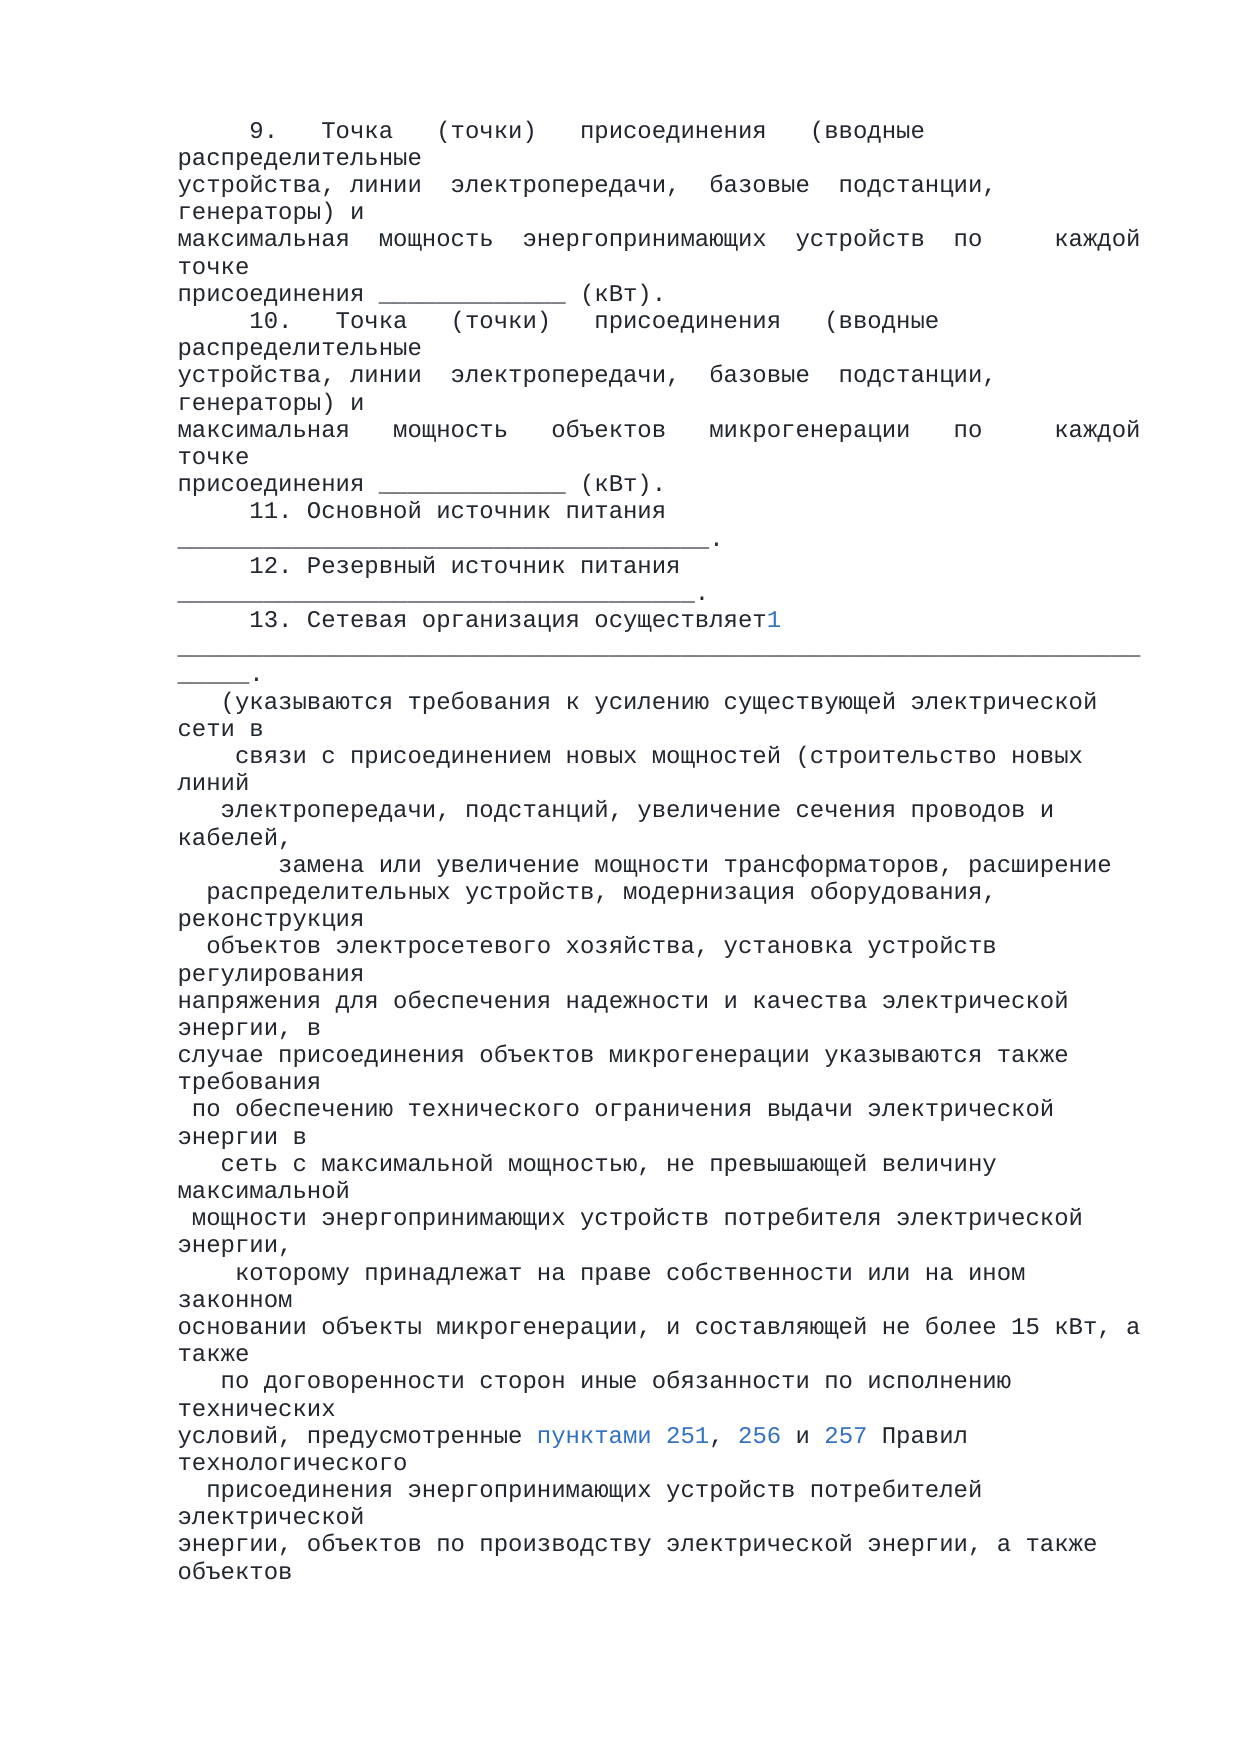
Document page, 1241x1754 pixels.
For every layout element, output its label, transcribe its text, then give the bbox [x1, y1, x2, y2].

text по договоренности сторон иные обязанности по исполнению технических [177, 1369, 1152, 1423]
text присоединения _____________ (кВт). [177, 472, 1152, 499]
text по обеспечению технического ограничения выдачи электрической энергии в [177, 1097, 1152, 1151]
text условий, предусмотренные пунктами 251, 256 и 257 Правил технологического [177, 1423, 1152, 1477]
text напряжения для обеспечения надежности и качества электрической энергии, в [177, 988, 1152, 1042]
text сеть с максимальной мощностью, не превышающей величину максимальной [177, 1151, 1152, 1206]
text 11. Основной источник питания _____________________________________. [177, 499, 1152, 553]
text присоединения _____________ (кВт). [177, 281, 1152, 308]
text которому принадлежат на праве собственности или на ином законном [177, 1260, 1152, 1314]
text максимальная мощность объектов микрогенерации по каждой точке [177, 417, 1152, 472]
text ________________________________________________________________________. [177, 635, 1152, 689]
text электропередачи, подстанций, увеличение сечения проводов и кабелей, [177, 798, 1152, 852]
text (указываются требования к усилению существующей электрической сети в [177, 689, 1152, 743]
text 12. Резервный источник питания ____________________________________. [177, 553, 1152, 607]
text случае присоединения объектов микрогенерации указываются также требования [177, 1042, 1152, 1097]
text максимальная мощность энергопринимающих устройств по каждой точке [177, 227, 1152, 281]
text основании объекты микрогенерации, и составляющей не более 15 кВт, а также [177, 1314, 1152, 1369]
text объектов электросетевого хозяйства, установка устройств регулирования [177, 934, 1152, 988]
text связи с присоединением новых мощностей (строительство новых линий [177, 743, 1152, 798]
text мощности энергопринимающих устройств потребителя электрической энергии, [177, 1206, 1152, 1260]
text 10. Точка (точки) присоединения (вводные распределительные [177, 308, 1152, 363]
text 13. Сетевая организация осуществляет1 [177, 607, 1152, 635]
text устройства, линии электропередачи, базовые подстанции, генераторы) и [177, 363, 1152, 417]
text энергии, объектов по производству электрической энергии, а также объектов [177, 1532, 1152, 1586]
text устройства, линии электропередачи, базовые подстанции, генераторы) и [177, 172, 1152, 227]
text распределительных устройств, модернизация оборудования, реконструкция [177, 879, 1152, 934]
text присоединения энергопринимающих устройств потребителей электрической [177, 1477, 1152, 1532]
text 9. Точка (точки) присоединения (вводные распределительные [177, 118, 1152, 172]
text замена или увеличение мощности трансформаторов, расширение [177, 852, 1152, 879]
